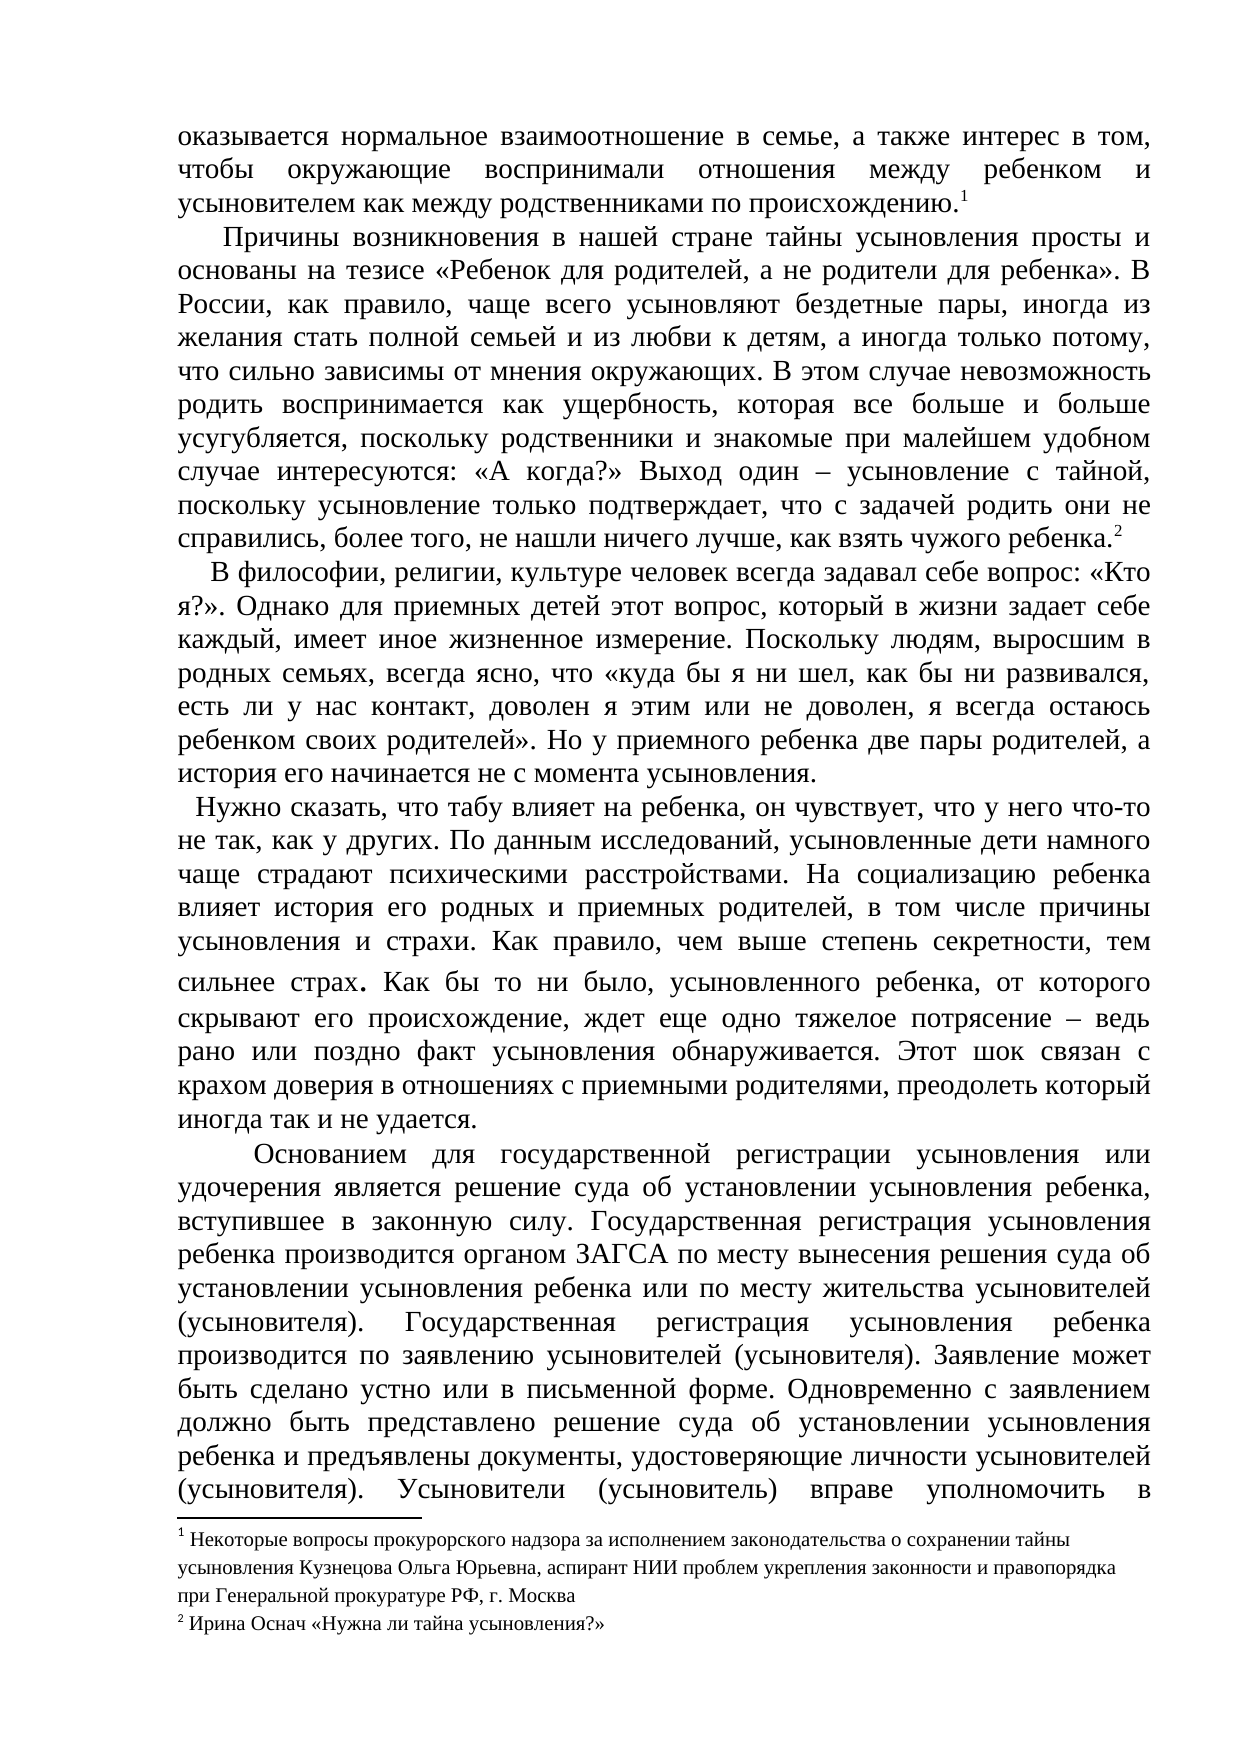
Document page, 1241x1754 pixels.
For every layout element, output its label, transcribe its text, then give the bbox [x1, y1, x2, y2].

text В философии, религии, культуре человек всегда задавал себе вопрос: «Кто я?». Однако для приемных детей этот вопрос, который в жизни задает себе каждый, имеет иное жизненное измерение. Поскольку людям, выросшим в родных семьях, всегда ясно, что «куда бы я ни шел, как бы ни развивался, есть ли у нас контакт, доволен я этим или не доволен, я всегда остаюсь ребенком своих родителей». Но у приемного ребенка две пары родителей, а история его начинается не с момента усыновления. [177, 554, 1152, 789]
text Нужно сказать, что табу влияет на ребенка, он чувствует, что у него что-то не так, как у других. По данным исследований, усыновленные дети намного чаще страдают психическими расстройствами. На социализацию ребенка влияет история его родных и приемных родителей, в том числе причины усыновления и страхи. Как правило, чем выше степень секретности, тем сильнее страх. Как бы то ни было, усыновленного ребенка, от которого скрывают его происхождение, ждет еще одно тяжелое потрясение – ведь рано или поздно факт усыновления обнаруживается. Этот шок связан с крахом доверия в отношениях с приемными родителями, преодолеть который иногда так и не удается. [177, 789, 1152, 1136]
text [177, 1136, 1152, 1505]
text Причины возникновения в нашей стране тайны усыновления просты и основаны на тезисе «Ребенок для родителей, а не родители для ребенка». В России, как правило, чаще всего усыновляют бездетные пары, иногда из желания стать полной семьей и из любви к детям, а иногда только потому, что сильно зависимы от мнения окружающих. В этом случае невозможность родить воспринимается как ущербность, которая все больше и больше усугубляется, поскольку родственники и знакомые при малейшем удобном случае интересуются: «А когда?» Выход один – усыновление с тайной, поскольку усыновление только подтверждает, что с задачей родить они не справились, более того, не нашли ничего лучше, как взять чужого ребенка. [177, 219, 1152, 554]
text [177, 118, 1152, 219]
